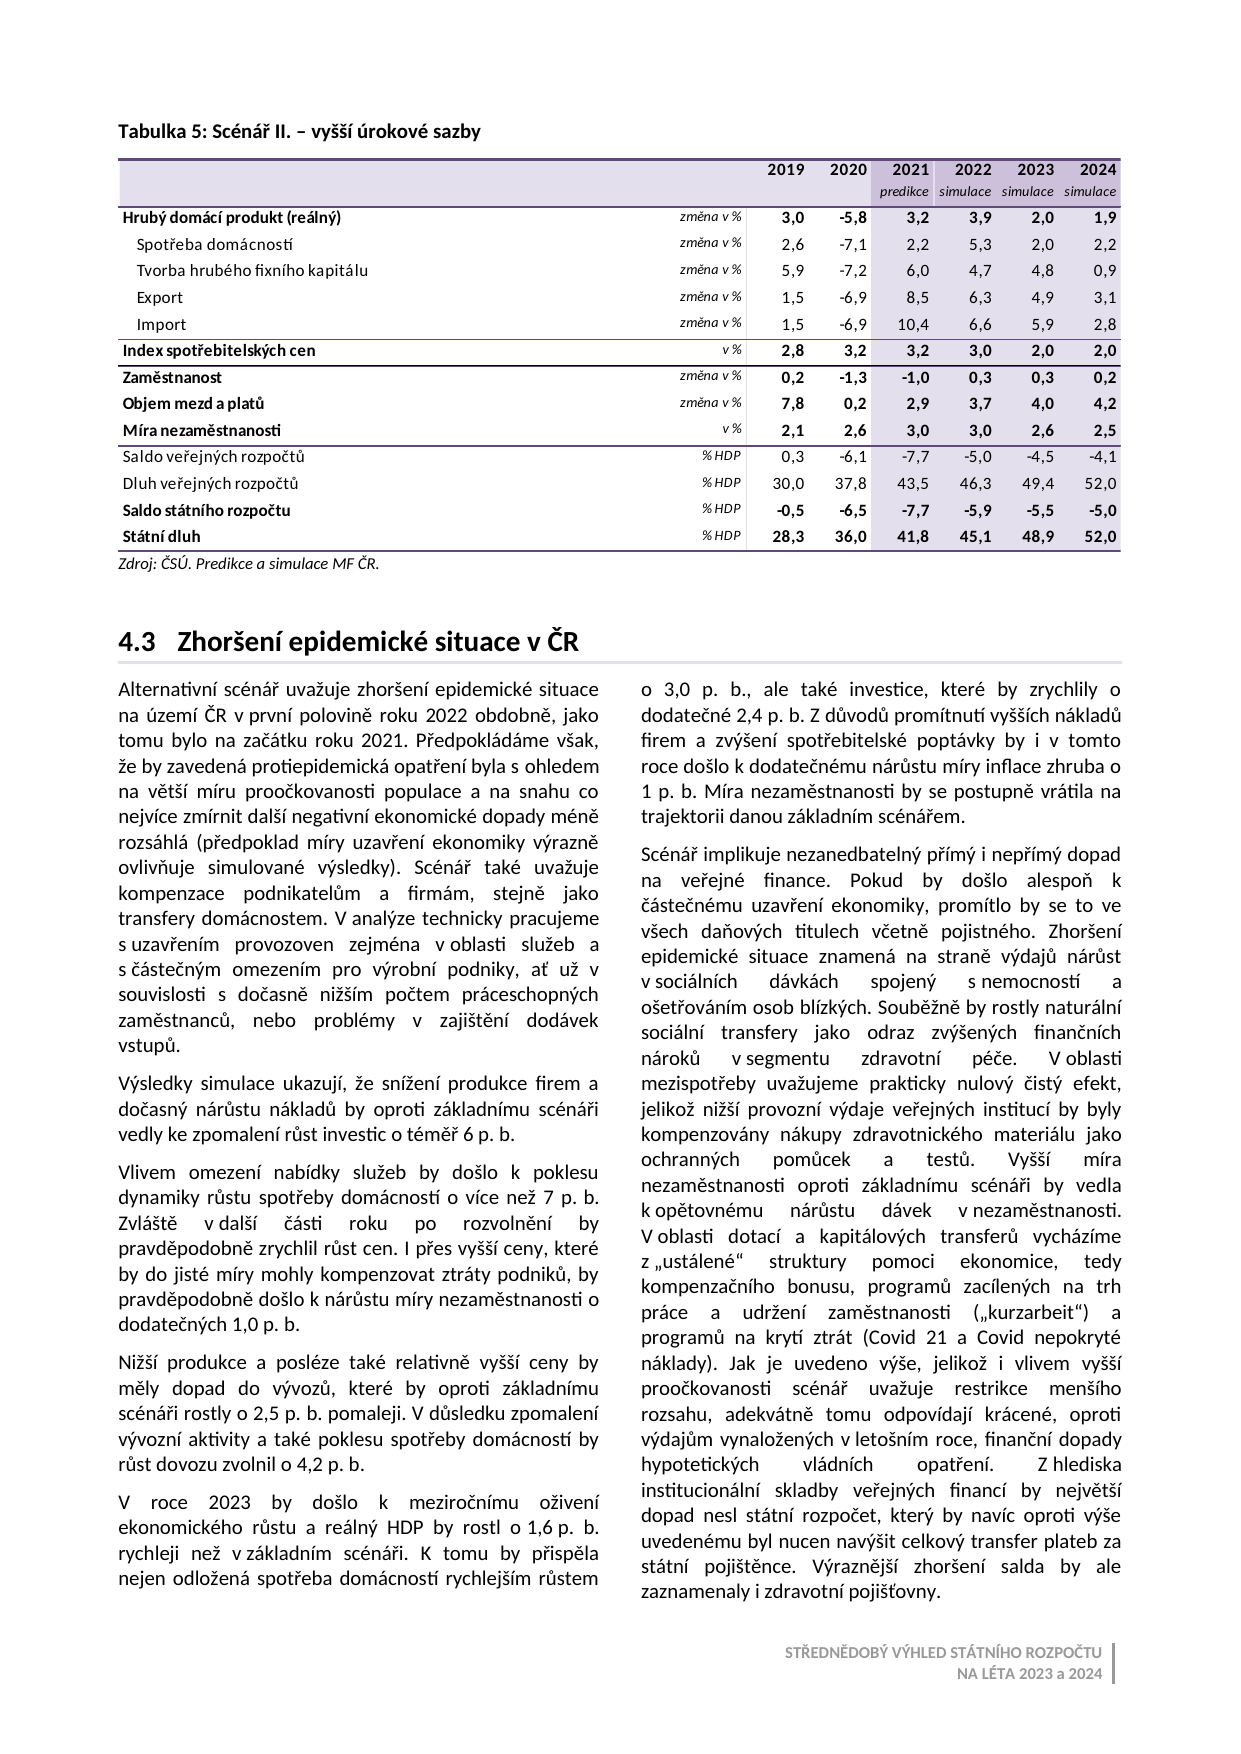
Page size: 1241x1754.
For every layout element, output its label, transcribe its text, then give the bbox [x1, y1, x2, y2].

text Nižší produkce a posléze také relativně vyšší ceny by měly dopad do vývozů, které by oproti základnímu scénáři rostly o 2,5 p. b. pomaleji. V důsledku zpomalení vývozní aktivity a také poklesu spotřeby domácností by růst dovozu zvolnil o 4,2 p. b. [118, 1349, 599, 1477]
text Scénář implikuje nezanedbatelný přímý i nepřímý dopad na veřejné finance. Pokud by došlo alespoň k částečnému uzavření ekonomiky, promítlo by se to ve všech daňových titulech včetně pojistného. Zhoršení epidemické situace znamená na straně výdajů nárůst v sociálních dávkách spojený s nemocností a ošetřováním osob blízkých. Souběžně by rostly naturální sociální transfery jako odraz zvýšených finančních nároků v segmentu zdravotní péče. V oblasti mezispotřeby uvažujeme prakticky nulový čistý efekt, jelikož nižší provozní výdaje veřejných institucí by byly kompenzovány nákupy zdravotnického materiálu jako ochranných pomůcek a testů. Vyšší míra nezaměstnanosti oproti základnímu scénáři by vedla k opětovnému nárůstu dávek v nezaměstnanosti. V oblasti dotací a kapitálových transferů vycházíme z „ustálené“ struktury pomoci ekonomice, tedy kompenzačního bonusu, programů zacílených na trh práce a udržení zaměstnanosti („kurzarbeit“) a programů na krytí ztrát (Covid 21 a Covid nepokryté náklady). Jak je uvedeno výše, jelikož i vlivem vyšší proočkovanosti scénář uvažuje restrikce menšího rozsahu, adekvátně tomu odpovídají krácené, oproti výdajům vynaložených v letošním roce, finanční dopady hypotetických vládních opatření. Z hlediska institucionální skladby veřejných financí by největší dopad nesl státní rozpočet, který by navíc oproti výše uvedenému byl nucen navýšit celkový transfer plateb za státní pojištěnce. Výraznější zhoršení salda by ale zaznamenaly i zdravotní pojišťovny. [641, 842, 1122, 1604]
text V roce 2023 by došlo k meziročnímu oživení ekonomického růstu a reálný HDP by rostl o 1,6 p. b. rychleji než v základním scénáři. K tomu by přispěla nejen odložená spotřeba domácností rychlejším růstem o 3,0 p. b., ale také investice, které by zrychlily o dodatečné 2,4 p. b. Z důvodů promítnutí vyšších nákladů firem a zvýšení spotřebitelské poptávky by i v tomto roce došlo k dodatečnému nárůstu míry inflace zhruba o 1 p. b. Míra nezaměstnanosti by se postupně vrátila na trajektorii danou základním scénářem. [118, 1489, 599, 1591]
text Výsledky simulace ukazují, že snížení produkce firem a dočasný nárůstu nákladů by oproti základnímu scénáři vedly ke zpomalení růst investic o téměř 6 p. b. [118, 1070, 599, 1147]
text Zhoršení epidemické situace v ČR [118, 623, 1122, 661]
text Vlivem omezení nabídky služeb by došlo k poklesu dynamiky růstu spotřeby domácností o více než 7 p. b. Zvláště v další části roku po rozvolnění by pravděpodobně zrychlil růst cen. I přes vyšší ceny, které by do jisté míry mohly kompenzovat ztráty podniků, by pravděpodobně došlo k nárůstu míry nezaměstnanosti o dodatečných 1,0 p. b. [118, 1159, 599, 1337]
text V roce 2023 by došlo k meziročnímu oživení ekonomického růstu a reálný HDP by rostl o 1,6 p. b. rychleji než v základním scénáři. K tomu by přispěla nejen odložená spotřeba domácností rychlejším růstem o 3,0 p. b., ale také investice, které by zrychlily o dodatečné 2,4 p. b. Z důvodů promítnutí vyšších nákladů firem a zvýšení spotřebitelské poptávky by i v tomto roce došlo k dodatečnému nárůstu míry inflace zhruba o 1 p. b. Míra nezaměstnanosti by se postupně vrátila na trajektorii danou základním scénářem. [641, 677, 1122, 829]
text Alternativní scénář uvažuje zhoršení epidemické situace na území ČR v první polovině roku 2022 obdobně, jako tomu bylo na začátku roku 2021. Předpokládáme však, že by zavedená protiepidemická opatření byla s ohledem na větší míru proočkovanosti populace a na snahu co nejvíce zmírnit další negativní ekonomické dopady méně rozsáhlá (předpoklad míry uzavření ekonomiky výrazně ovlivňuje simulované výsledky). Scénář také uvažuje kompenzace podnikatelům a firmám, stejně jako transfery domácnostem. V analýze technicky pracujeme s uzavřením provozoven zejména v oblasti služeb a s částečným omezením pro výrobní podniky, ať už v souvislosti s dočasně nižším počtem práceschopných zaměstnanců, nebo problémy v zajištění dodávek vstupů. [118, 677, 599, 1058]
text Zdroj: ČSÚ. Predikce a simulace MF ČR. [118, 553, 1122, 573]
text Tabulka 5: Scénář II. – vyšší úrokové sazby [118, 118, 1122, 143]
